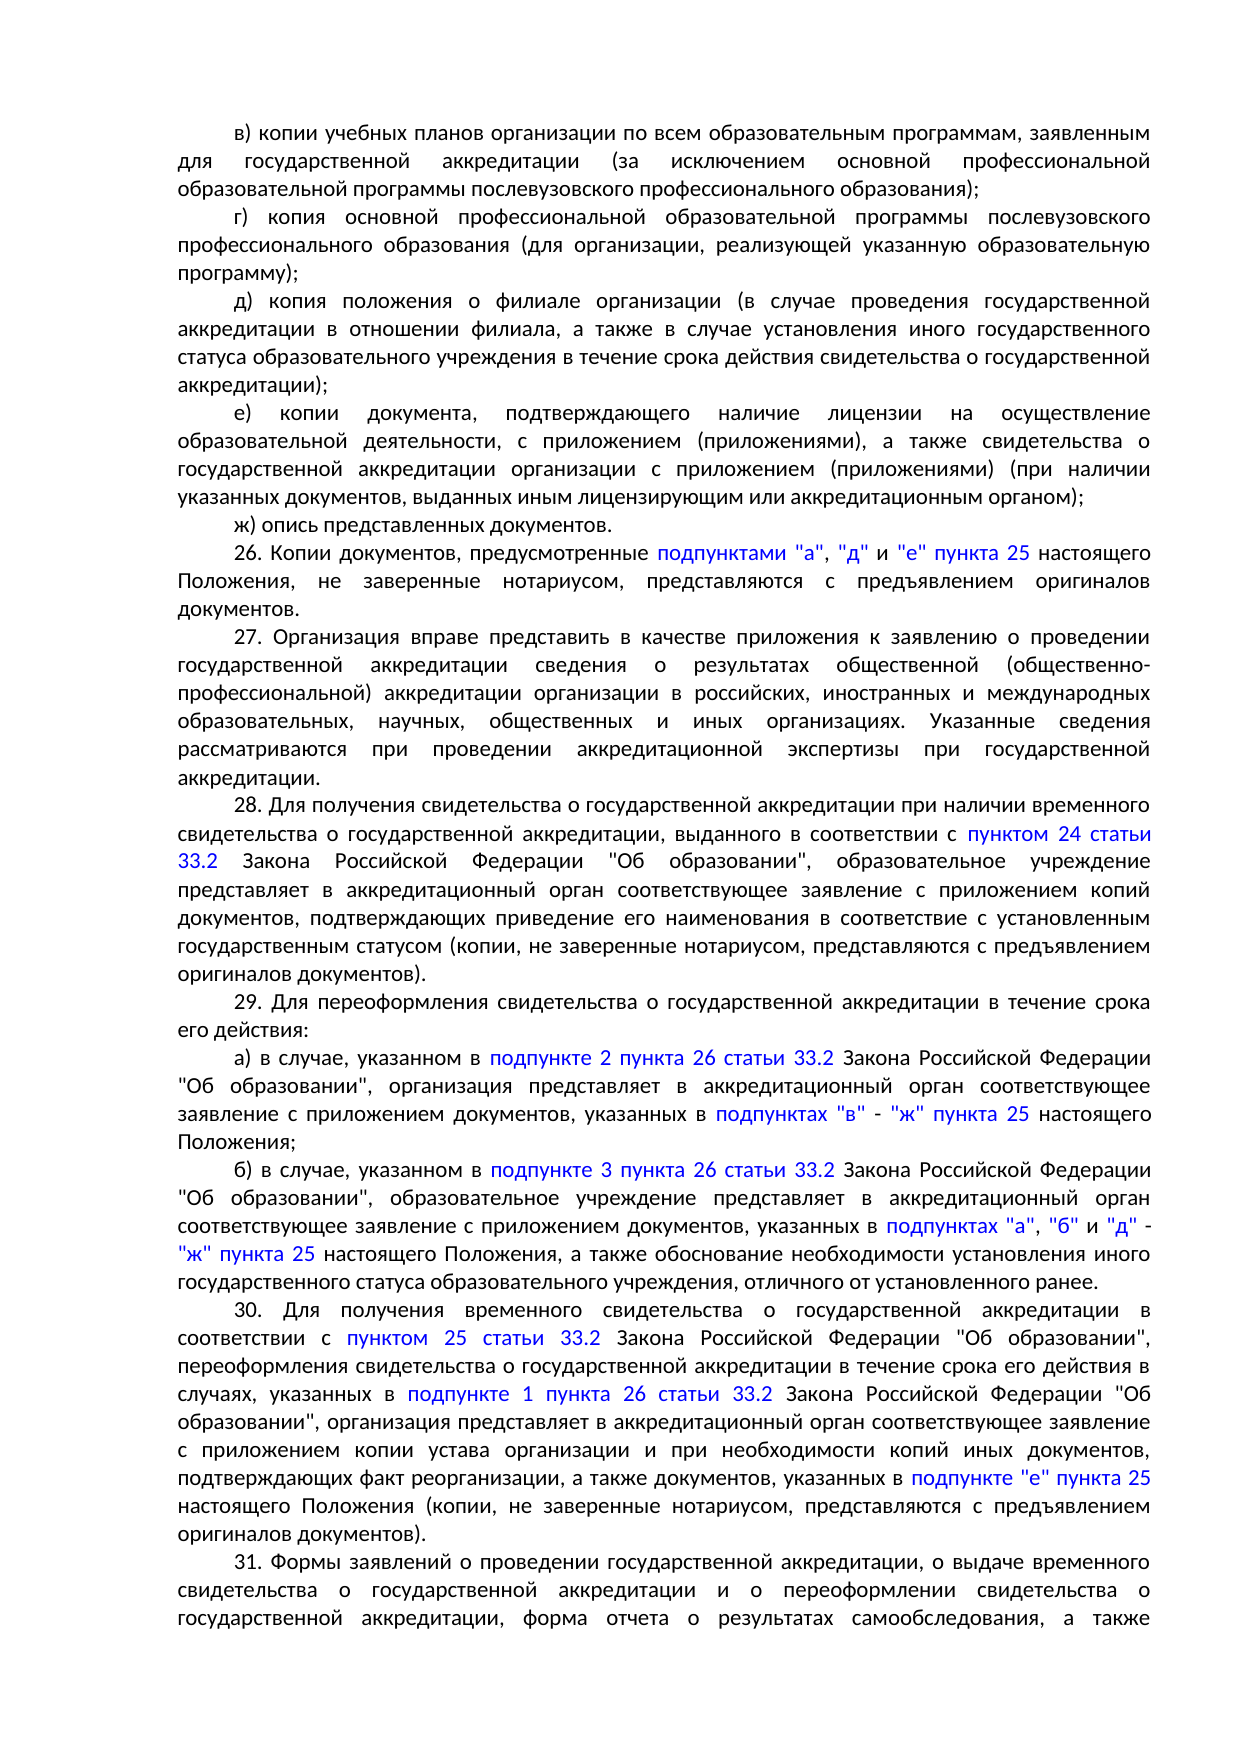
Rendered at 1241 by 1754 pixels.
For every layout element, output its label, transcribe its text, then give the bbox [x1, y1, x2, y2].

text 27. Организация вправе представить в качестве приложения к заявлению о проведении государственной аккредитации сведения о результатах общественной (общественно-профессиональной) аккредитации организации в российских, иностранных и международных образовательных, научных, общественных и иных организациях. Указанные сведения рассматриваются при проведении аккредитационной экспертизы при государственной аккредитации. [177, 622, 1152, 791]
text а) в случае, указанном в подпункте 2 пункта 26 статьи 33.2 Закона Российской Федерации "Об образовании", организация представляет в аккредитационный орган соответствующее заявление с приложением документов, указанных в подпунктах "в" - "ж" пункта 25 настоящего Положения; [177, 1043, 1152, 1155]
text 30. Для получения временного свидетельства о государственной аккредитации в соответствии с пунктом 25 статьи 33.2 Закона Российской Федерации "Об образовании", переоформления свидетельства о государственной аккредитации в течение срока его действия в случаях, указанных в подпункте 1 пункта 26 статьи 33.2 Закона Российской Федерации "Об образовании", организация представляет в аккредитационный орган соответствующее заявление с приложением копии устава организации и при необходимости копий иных документов, подтверждающих факт реорганизации, а также документов, указанных в подпункте "е" пункта 25 настоящего Положения (копии, не заверенные нотариусом, представляются с предъявлением оригиналов документов). [177, 1295, 1152, 1547]
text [177, 1547, 1152, 1631]
text 29. Для переоформления свидетельства о государственной аккредитации в течение срока его действия: [177, 987, 1152, 1043]
text б) в случае, указанном в подпункте 3 пункта 26 статьи 33.2 Закона Российской Федерации "Об образовании", образовательное учреждение представляет в аккредитационный орган соответствующее заявление с приложением документов, указанных в подпунктах "а", "б" и "д" - "ж" пункта 25 настоящего Положения, а также обоснование необходимости установления иного государственного статуса образовательного учреждения, отличного от установленного ранее. [177, 1155, 1152, 1295]
text д) копия положения о филиале организации (в случае проведения государственной аккредитации в отношении филиала, а также в случае установления иного государственного статуса образовательного учреждения в течение срока действия свидетельства о государственной аккредитации); [177, 286, 1152, 398]
text 26. Копии документов, предусмотренные подпунктами "а", "д" и "е" пункта 25 настоящего Положения, не заверенные нотариусом, представляются с предъявлением оригиналов документов. [177, 538, 1152, 622]
text ж) опись представленных документов. [177, 510, 1152, 538]
text е) копии документа, подтверждающего наличие лицензии на осуществление образовательной деятельности, с приложением (приложениями), а также свидетельства о государственной аккредитации организации с приложением (приложениями) (при наличии указанных документов, выданных иным лицензирующим или аккредитационным органом); [177, 398, 1152, 510]
text в) копии учебных планов организации по всем образовательным программам, заявленным для государственной аккредитации (за исключением основной профессиональной образовательной программы послевузовского профессионального образования); [177, 118, 1152, 202]
text г) копия основной профессиональной образовательной программы послевузовского профессионального образования (для организации, реализующей указанную образовательную программу); [177, 202, 1152, 286]
text 28. Для получения свидетельства о государственной аккредитации при наличии временного свидетельства о государственной аккредитации, выданного в соответствии с пунктом 24 статьи 33.2 Закона Российской Федерации "Об образовании", образовательное учреждение представляет в аккредитационный орган соответствующее заявление с приложением копий документов, подтверждающих приведение его наименования в соответствие с установленным государственным статусом (копии, не заверенные нотариусом, представляются с предъявлением оригиналов документов). [177, 791, 1152, 987]
